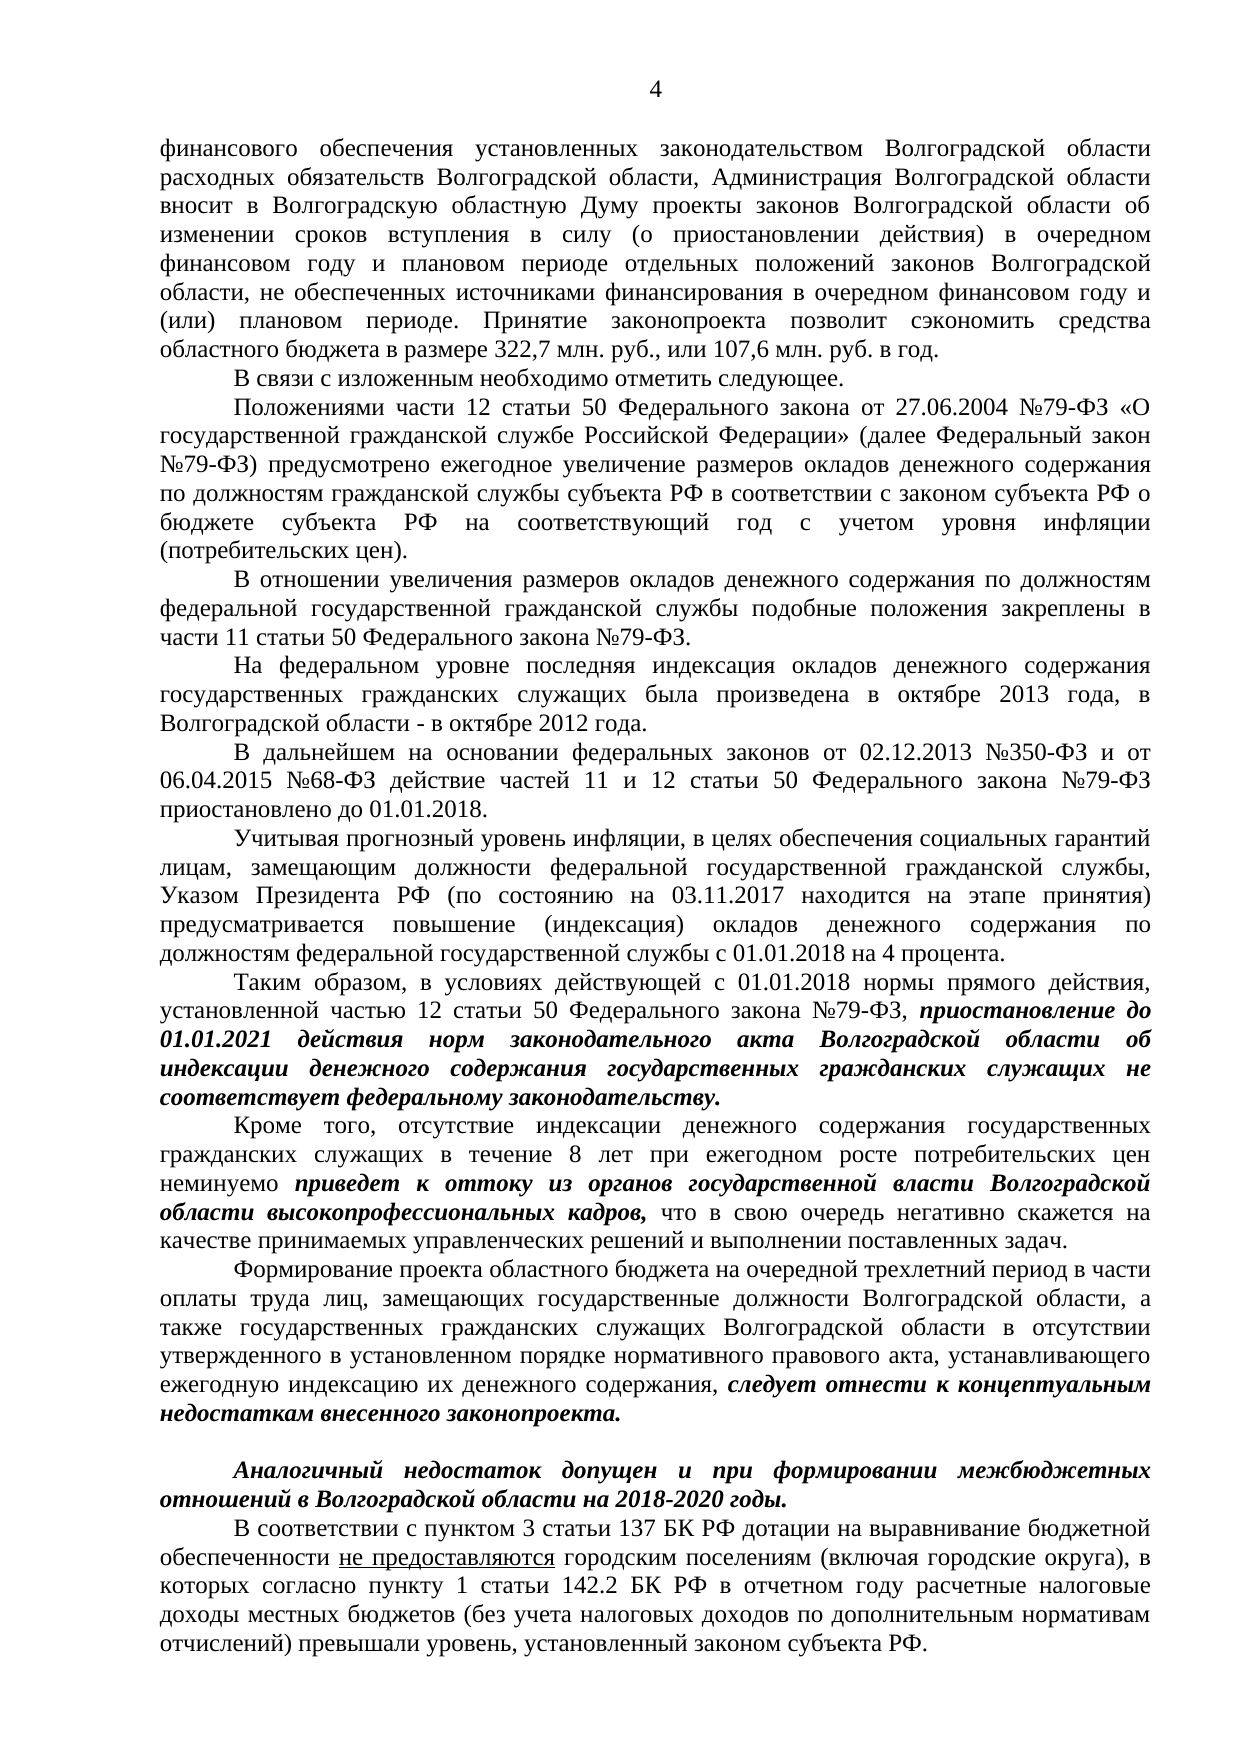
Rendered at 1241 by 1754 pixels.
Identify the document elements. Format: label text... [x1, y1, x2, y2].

text В связи с изложенным необходимо отметить следующее. [159, 363, 1152, 392]
text Положениями части 12 статьи 50 Федерального закона от 27.06.2004 №79-ФЗ «О государственной гражданской службе Российской Федерации» (далее Федеральный закон №79-ФЗ) предусмотрено ежегодное увеличение размеров окладов денежного содержания по должностям гражданской службы субъекта РФ в соответствии с законом субъекта РФ о бюджете субъекта РФ на соответствующий год с учетом уровня инфляции (потребительских цен). [159, 392, 1152, 564]
text Формирование проекта областного бюджета на очередной трехлетний период в части оплаты труда лиц, замещающих государственные должности Волгоградской области, а также государственных гражданских служащих Волгоградской области в отсутствии утвержденного в установленном порядке нормативного правового акта, устанавливающего ежегодную индексацию их денежного содержания, следует отнести к концептуальным недостаткам внесенного законопроекта. [159, 1254, 1152, 1427]
text Таким образом, в условиях действующей с 01.01.2018 нормы прямого действия, установленной частью 12 статьи 50 Федерального закона №79-ФЗ, приостановление до 01.01.2021 действия норм законодательного акта Волгоградской области об индексации денежного содержания государственных гражданских служащих не соответствует федеральному законодательству. [159, 967, 1152, 1110]
text Учитывая прогнозный уровень инфляции, в целях обеспечения социальных гарантий лицам, замещающим должности федеральной государственной гражданской службы, Указом Президента РФ (по состоянию на 03.11.2017 находится на этапе принятия) предусматривается повышение (индексация) окладов денежного содержания по должностям федеральной государственной службы с 01.01.2018 на 4 процента. [159, 823, 1152, 967]
text В отношении увеличения размеров окладов денежного содержания по должностям федеральной государственной гражданской службы подобные положения закреплены в части 11 статьи 50 Федерального закона №79-ФЗ. [159, 564, 1152, 650]
text В дальнейшем на основании федеральных законов от 02.12.2013 №350-ФЗ и от 06.04.2015 №68-ФЗ действие частей 11 и 12 статьи 50 Федерального закона №79-ФЗ приостановлено до 01.01.2018. [159, 737, 1152, 823]
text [159, 133, 1152, 363]
text На федеральном уровне последняя индексация окладов денежного содержания государственных гражданских служащих была произведена в октябре 2013 года, в Волгоградской области - в октябре 2012 года. [159, 650, 1152, 737]
text Аналогичный недостаток допущен и при формировании межбюджетных отношений в Волгоградской области на 2018-2020 годы. [159, 1455, 1152, 1513]
text В соответствии с пунктом 3 статьи 137 БК РФ дотации на выравнивание бюджетной обеспеченности не предоставляются городским поселениям (включая городские округа), в которых согласно пункту 1 статьи 142.2 БК РФ в отчетном году расчетные налоговые доходы местных бюджетов (без учета налоговых доходов по дополнительным нормативам отчислений) превышали уровень, установленный законом субъекта РФ. [159, 1513, 1152, 1657]
text Кроме того, отсутствие индексации денежного содержания государственных гражданских служащих в течение 8 лет при ежегодном росте потребительских цен неминуемо приведет к оттоку из органов государственной власти Волгоградской области высокопрофессиональных кадров, что в свою очередь негативно скажется на качестве принимаемых управленческих решений и выполнении поставленных задач. [159, 1110, 1152, 1254]
